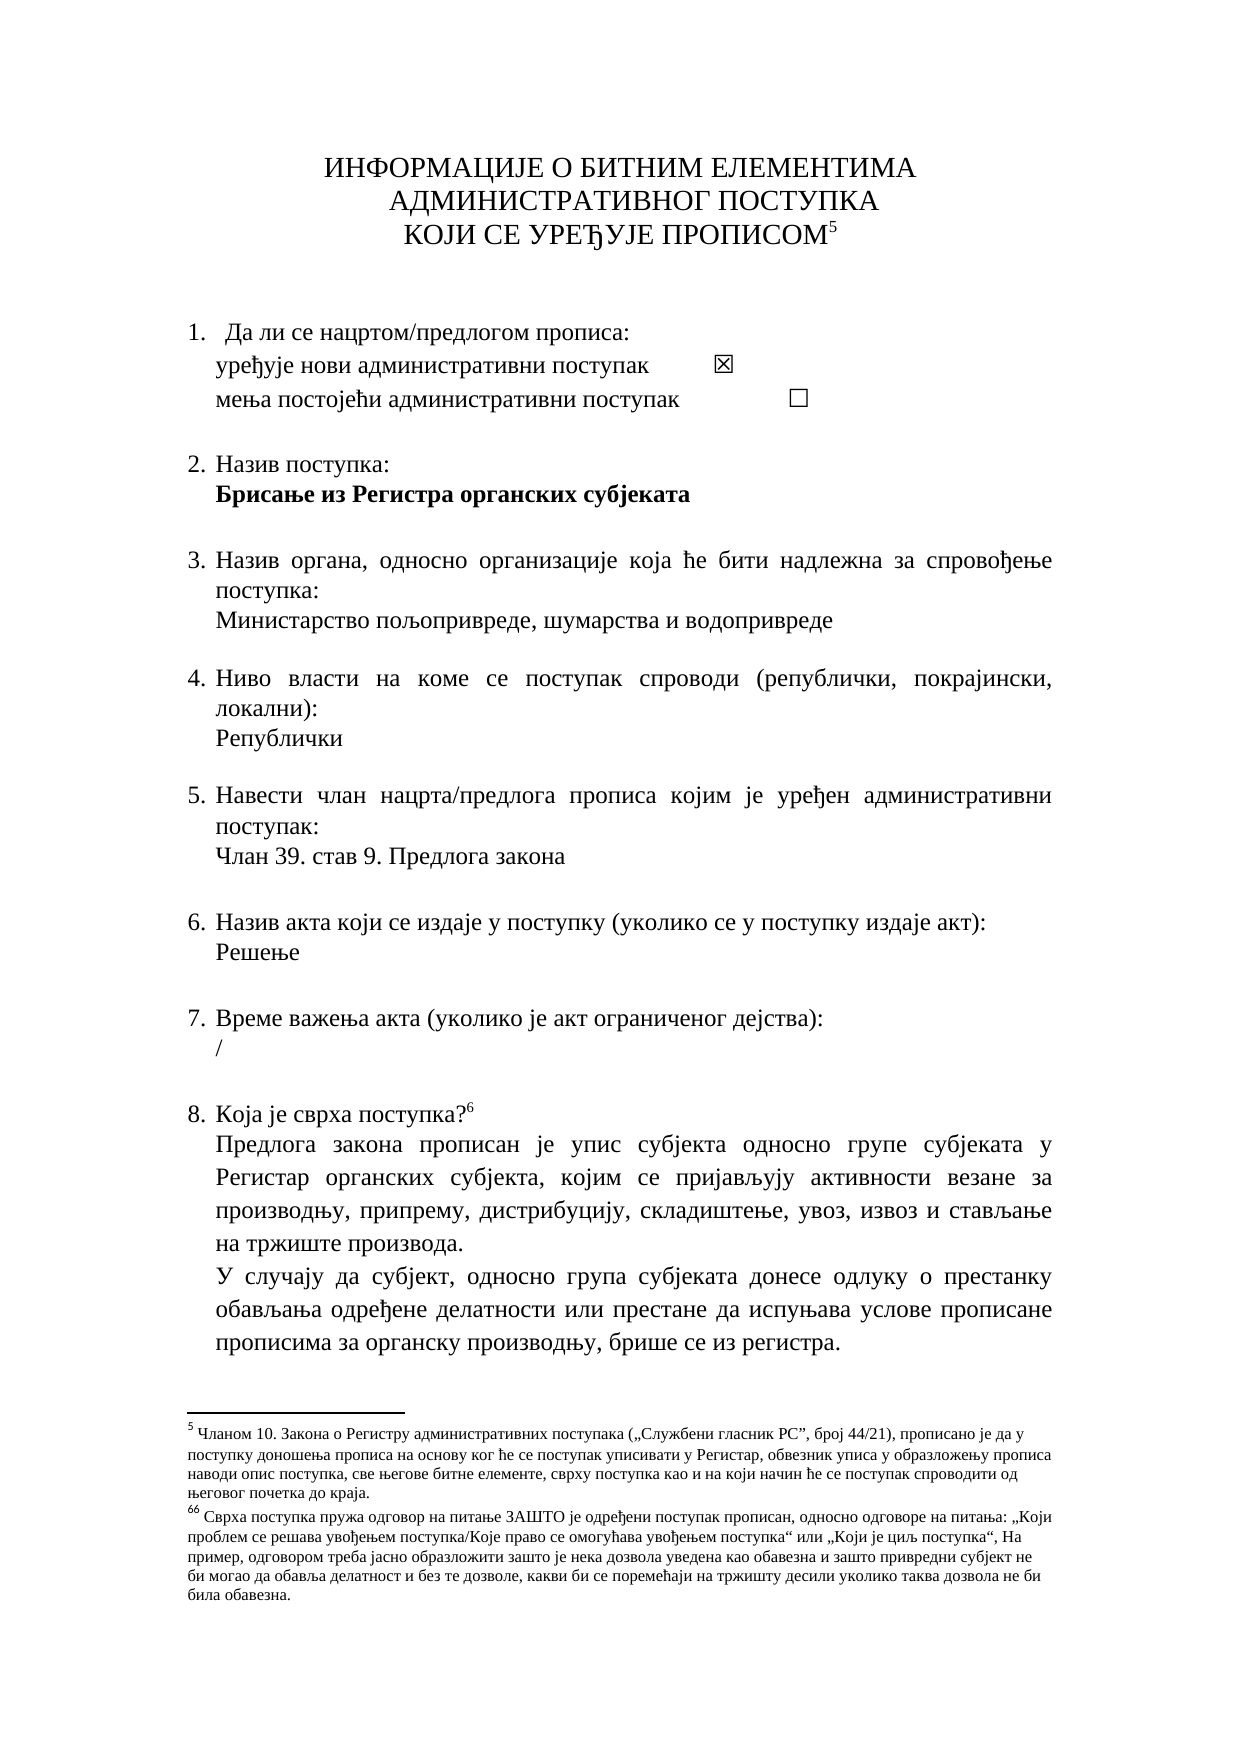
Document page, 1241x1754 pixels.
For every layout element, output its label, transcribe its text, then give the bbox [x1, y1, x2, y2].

list Назив акта који се издаје у поступку (уколико се у поступку издаје акт): [187, 907, 1053, 936]
list Која је сврха поступка?6 [187, 1099, 1053, 1128]
text / [215, 1033, 1053, 1062]
text уређује нови административни поступак ☒ [187, 347, 1053, 381]
list Ниво власти на коме се поступак спроводи (републички, покрајински, локални): [187, 663, 1053, 722]
list Да ли се нацртом/предлогом прописа: [187, 317, 1053, 346]
text Предлога закона прописан је упис субјекта односно групе субјеката у Регистар органских субјекта, којим се пријављују активности везане за производњу, припрему, дистрибуцију, складиштење, увоз, извоз и стављање на тржиште производа. [215, 1129, 1053, 1257]
text Члан 39. став 9. Предлога закона [215, 841, 1053, 869]
text мења постојећи административни поступак ☐ [215, 381, 1053, 415]
list Време важења акта (уколико је акт ограниченог дејства): [187, 1003, 1053, 1032]
list Навести члан нацрта/предлога прописа којим је уређен административни поступак: [187, 781, 1053, 839]
text Решење [215, 937, 1053, 966]
list Назив органа, односно организације која ће бити надлежна за спровођење поступка: [187, 545, 1053, 604]
list Назив поступка: [187, 449, 1053, 478]
text ИНФОРМАЦИЈЕ О БИТНИМ ЕЛЕМЕНТИМА АДМИНИСТРАТИВНОГ ПОСТУПКА [187, 150, 1053, 217]
text У случају да субјект, односно група субјеката донесе одлуку о престанку обављања одређене делатности или престане да испуњава услове прописане прописима за органску производњу, брише се из регистра. [215, 1261, 1053, 1356]
text Министарство пољопривреде, шумарства и водопривреде [215, 605, 1053, 634]
text Републички [215, 723, 1053, 752]
text Брисање из Регистра органских субјеката [215, 479, 1053, 508]
text КОЈИ СЕ УРЕЂУЈЕ ПРОПИСОМ [187, 217, 1053, 251]
